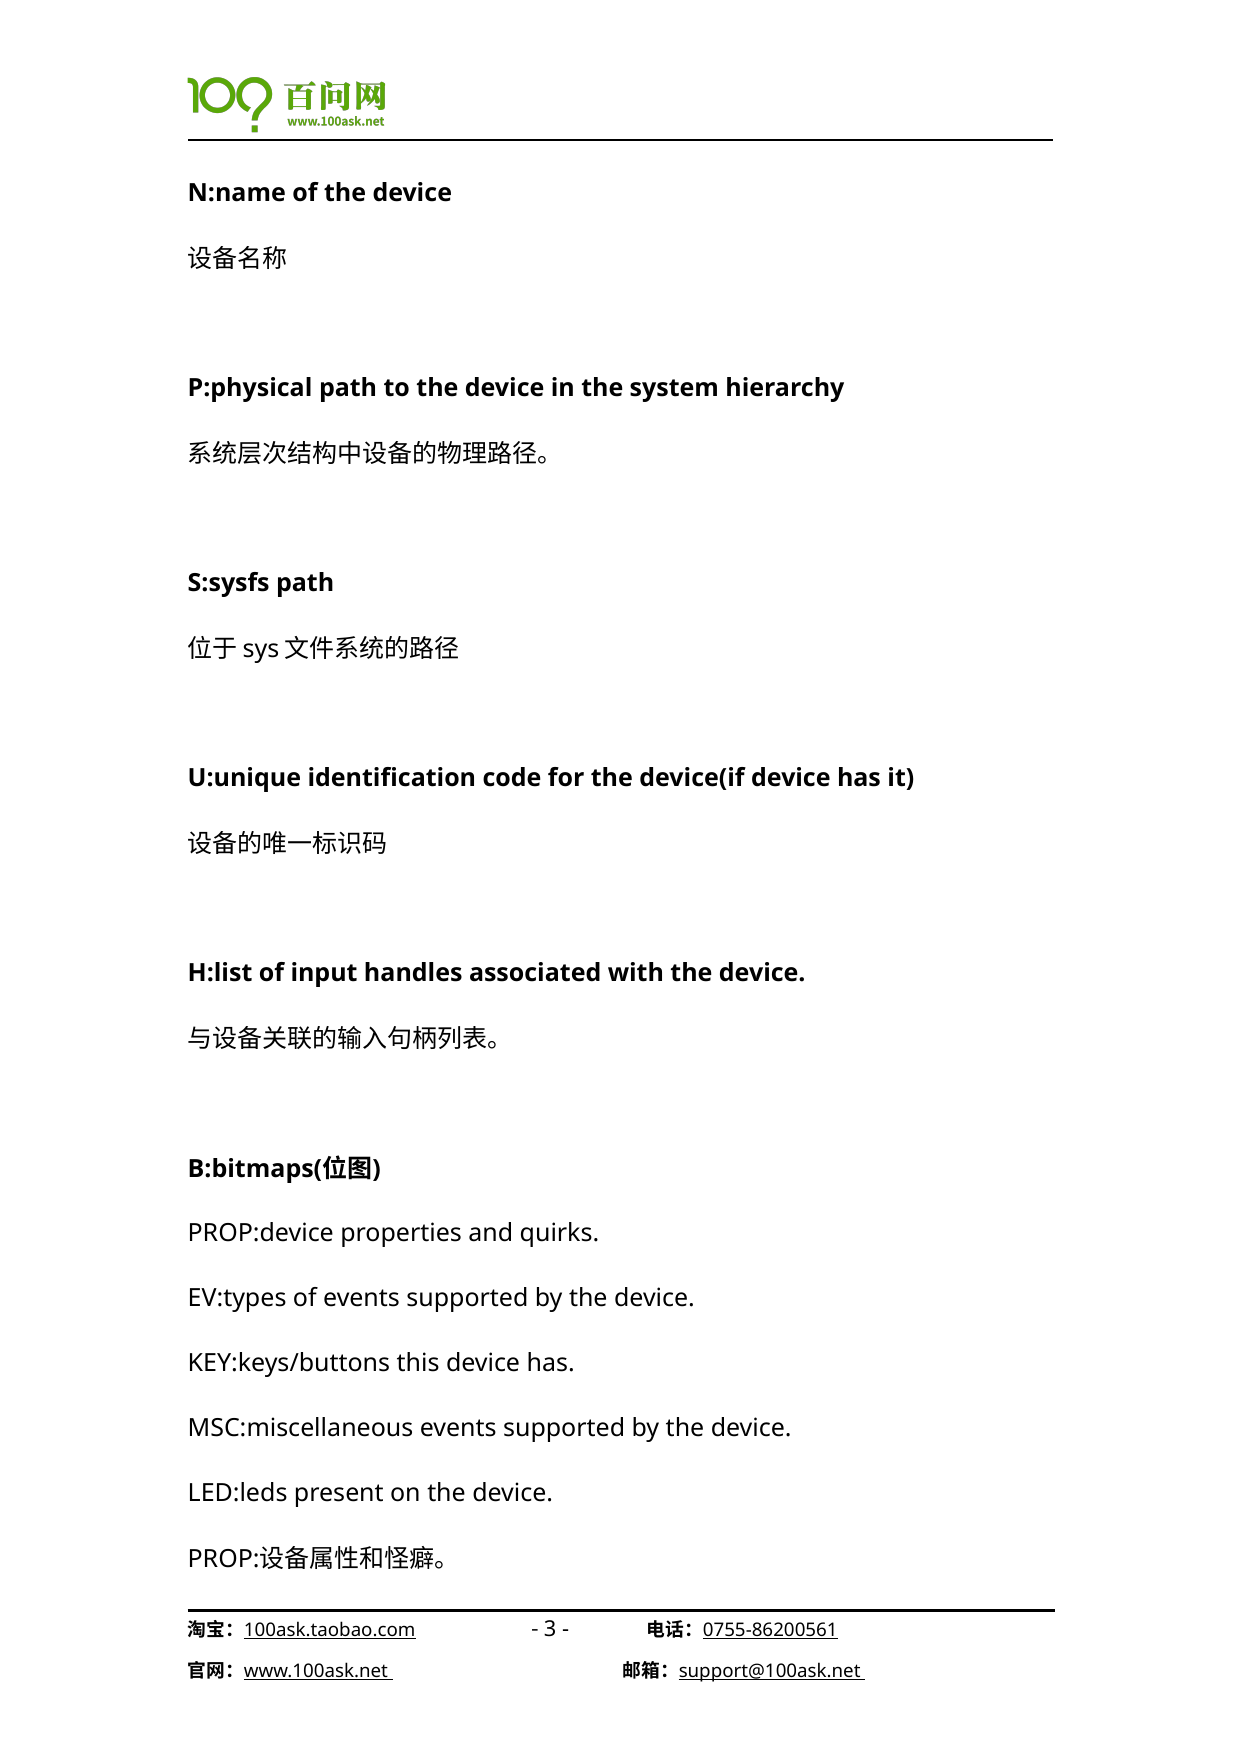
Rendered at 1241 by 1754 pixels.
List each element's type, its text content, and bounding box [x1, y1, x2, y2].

text MSC:miscellaneous events supported by the device. [187, 1394, 1053, 1459]
picture [187, 77, 386, 138]
text P:physical path to the device in the system hierarchy [187, 354, 1053, 419]
text H:list of input handles associated with the device. [187, 939, 1053, 1004]
text 位于sys文件系统的路径 [187, 614, 1053, 679]
text U:unique identification code for the device(if device has it) [187, 744, 1053, 809]
text 设备的唯一标识码 [187, 809, 1053, 874]
text KEY:keys/buttons this device has. [187, 1329, 1053, 1394]
text 设备名称 [187, 224, 1053, 289]
text N:name of the device [187, 159, 1053, 224]
text 系统层次结构中设备的物理路径。 [187, 419, 1053, 484]
text PROP:设备属性和怪癖。 [187, 1524, 1053, 1589]
text S:sysfs path [187, 549, 1053, 614]
text B:bitmaps(位图) [187, 1134, 1053, 1199]
text PROP:device properties and quirks. [187, 1199, 1053, 1264]
text LED:leds present on the device. [187, 1459, 1053, 1524]
text EV:types of events supported by the device. [187, 1264, 1053, 1329]
text 与设备关联的输入句柄列表。 [187, 1004, 1053, 1069]
